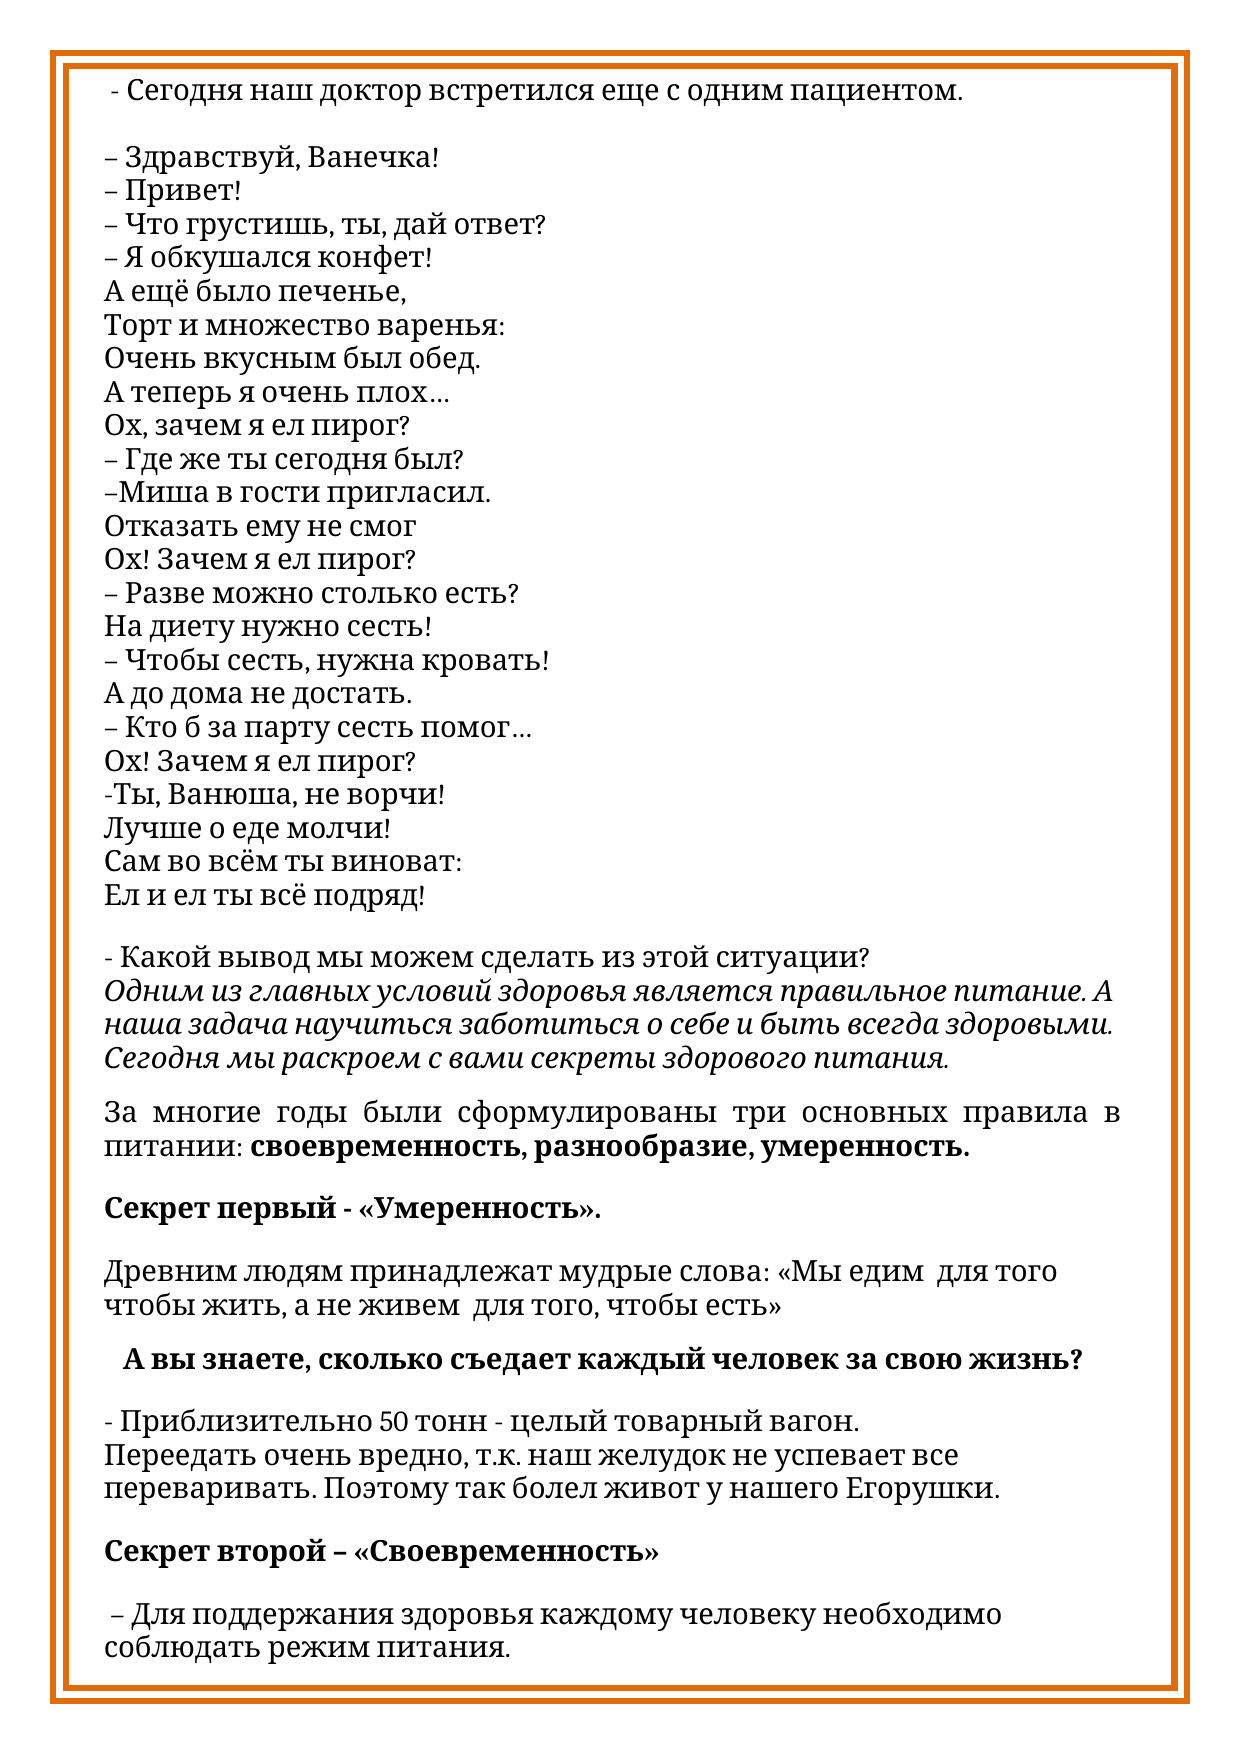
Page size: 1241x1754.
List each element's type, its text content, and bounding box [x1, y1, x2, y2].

text Переедать очень вредно, т.к. наш желудок не успевает все переваривать. Поэтому так болел живот у нашего Егорушки. [103, 1439, 1122, 1506]
text Секрет первый - «Умеренность». [103, 1192, 1122, 1226]
text А вы знаете, сколько съедает каждый человек за свою жизнь? [103, 1343, 1122, 1405]
text Древним людям принадлежат мудрые слова: «Мы едим для того чтобы жить, а не живем для того, чтобы есть» [103, 1255, 1122, 1322]
text Одним из главных условий здоровья является правильное питание. А наша задача научиться заботиться о себе и быть всегда здоровыми. [103, 975, 1122, 1042]
text - Сегодня наш доктор встретился еще с одним пациентом. [103, 74, 1122, 107]
text За многие годы были сформулированы три основных правила в питании: своевременность, разнообразие, умеренность. [103, 1096, 1122, 1163]
text - Приблизительно 50 тонн - целый товарный вагон. [103, 1405, 1122, 1439]
text Секрет второй – «Своевременность» [103, 1535, 1122, 1569]
text – Для поддержания здоровья каждому человеку необходимо соблюдать режим питания. [103, 1598, 1122, 1665]
text Сегодня мы раскроем с вами секреты здорового питания. [103, 1042, 1122, 1075]
text - Какой вывод мы можем сделать из этой ситуации? [103, 941, 1122, 975]
text – Здравствуй, Ванечка! – Привет! – Что грустишь, ты, дай ответ? – Я обкушался конфет! А ещё было печенье, Торт и множество варенья: Очень вкусным был обед. А теперь я очень плох… Ох, зачем я ел пирог? – Где же ты сегодня был? –Миша в гости пригласил. Отказать ему не смог Ох! Зачем я ел пирог? – Разве можно столько есть? На диету нужно сесть! – Чтобы сесть, нужна кровать! А до дома не достать. – Кто б за парту сесть помог… Ох! Зачем я ел пирог? -Ты, Ванюша, не ворчи! Лучше о еде молчи! Сам во всём ты виноват: Ел и ел ты всё подряд! [103, 141, 1122, 941]
